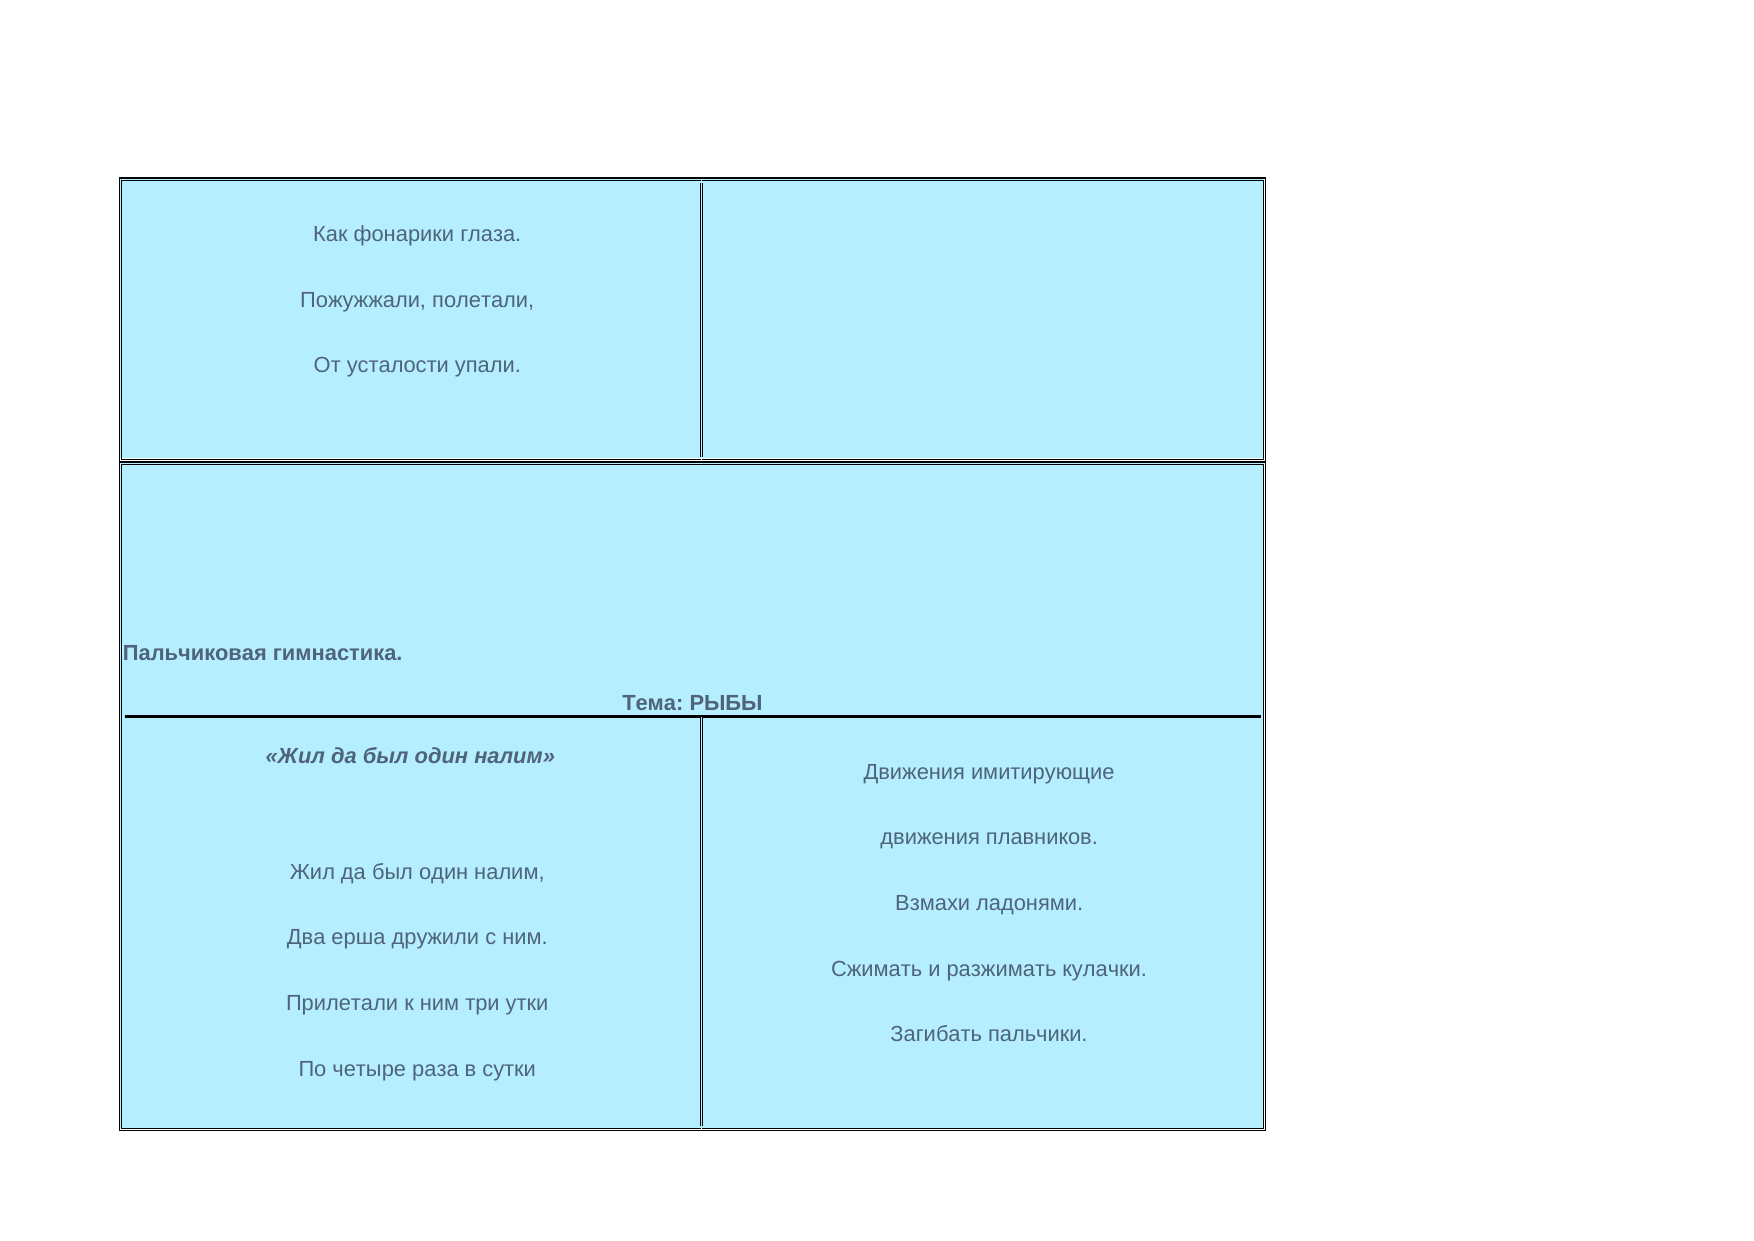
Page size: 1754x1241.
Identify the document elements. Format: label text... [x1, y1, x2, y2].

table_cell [122, 181, 702, 458]
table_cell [702, 715, 1263, 1128]
table_header Пальчиковая гимнастика. Тема: РЫБЫ [122, 465, 1263, 715]
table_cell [122, 715, 702, 1128]
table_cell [702, 181, 1263, 458]
